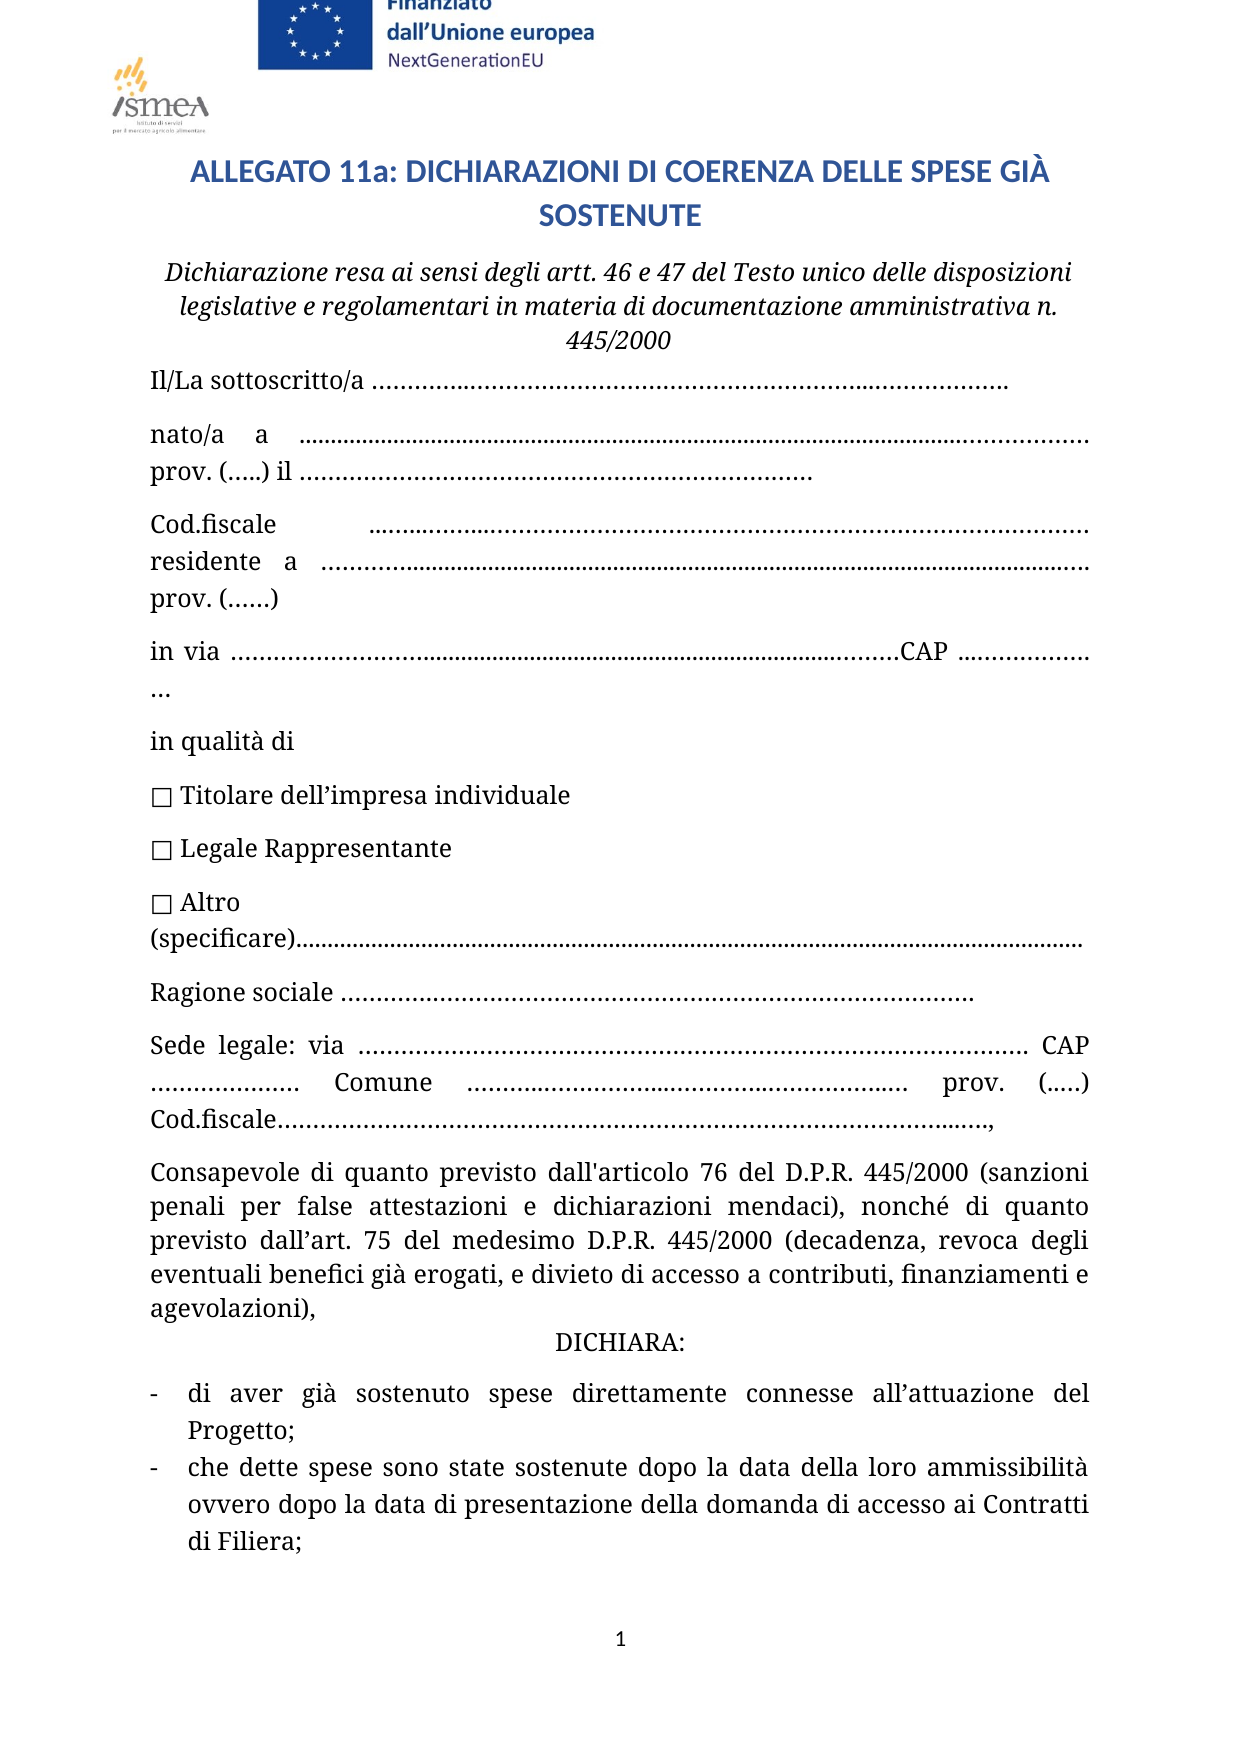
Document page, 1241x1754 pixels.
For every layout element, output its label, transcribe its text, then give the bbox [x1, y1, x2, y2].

text Dichiarazione resa ai sensi degli artt. 46 e 47 del Testo unico delle disposizioni legislative e regolamentari in materia di documentazione amministrativa n. 445/2000 [150, 254, 1090, 357]
text Il/La sottoscritto/a …………..………………………………………………...………………. [150, 363, 1090, 397]
text in qualità di [150, 724, 1090, 758]
text Cod.fiscale ...…...……...………………………………………………………………………… residente a ………….........................................................................................................…. prov. (……) [150, 507, 1090, 614]
text DICHIARA: [150, 1325, 1090, 1359]
list che dette spese sono state sostenute dopo la data della loro ammissibilità ovvero dopo la data di presentazione della domanda di accesso ai Contratti di Filiera; [150, 1450, 1090, 1557]
text Sede legale: via …………………………………………………………………………………. CAP ………………… Comune ………..……………...…………..……………..… prov. (..…) Cod.fiscale…………………………………………………………………………………...…., [150, 1028, 1090, 1135]
text Consapevole di quanto previsto dall'articolo 76 del D.P.R. 445/2000 (sanzioni penali per false attestazioni e dichiarazioni mendaci), nonché di quanto previsto dall’art. 75 del medesimo D.P.R. 445/2000 (decadenza, revoca degli eventuali benefici già erogati, e divieto di accesso a contributi, finanziamenti e agevolazioni), [150, 1155, 1090, 1325]
list di aver già sostenuto spese direttamente connesse all’attuazione del Progetto; [150, 1376, 1090, 1447]
text Ragione sociale ………….…………………………………………………………………. [150, 974, 1090, 1008]
text ALLEGATO 11a: DICHIARAZIONI DI COERENZA DELLE SPESE GIà SOSTENUTE [150, 150, 1090, 235]
picture [246, 0, 613, 80]
text in via ………………………..................................................................………CAP ...…………….… [150, 634, 1090, 704]
text □ Legale Rappresentante [150, 831, 1090, 865]
picture [97, 51, 224, 143]
text □ Altro (specificare).............................................................................................................................. [150, 884, 1090, 955]
text nato/a a ..........................................................................................................……………… prov. (…..) il ……………………………………………………………… [150, 416, 1090, 487]
text □ Titolare dell’impresa individuale [150, 777, 1090, 811]
